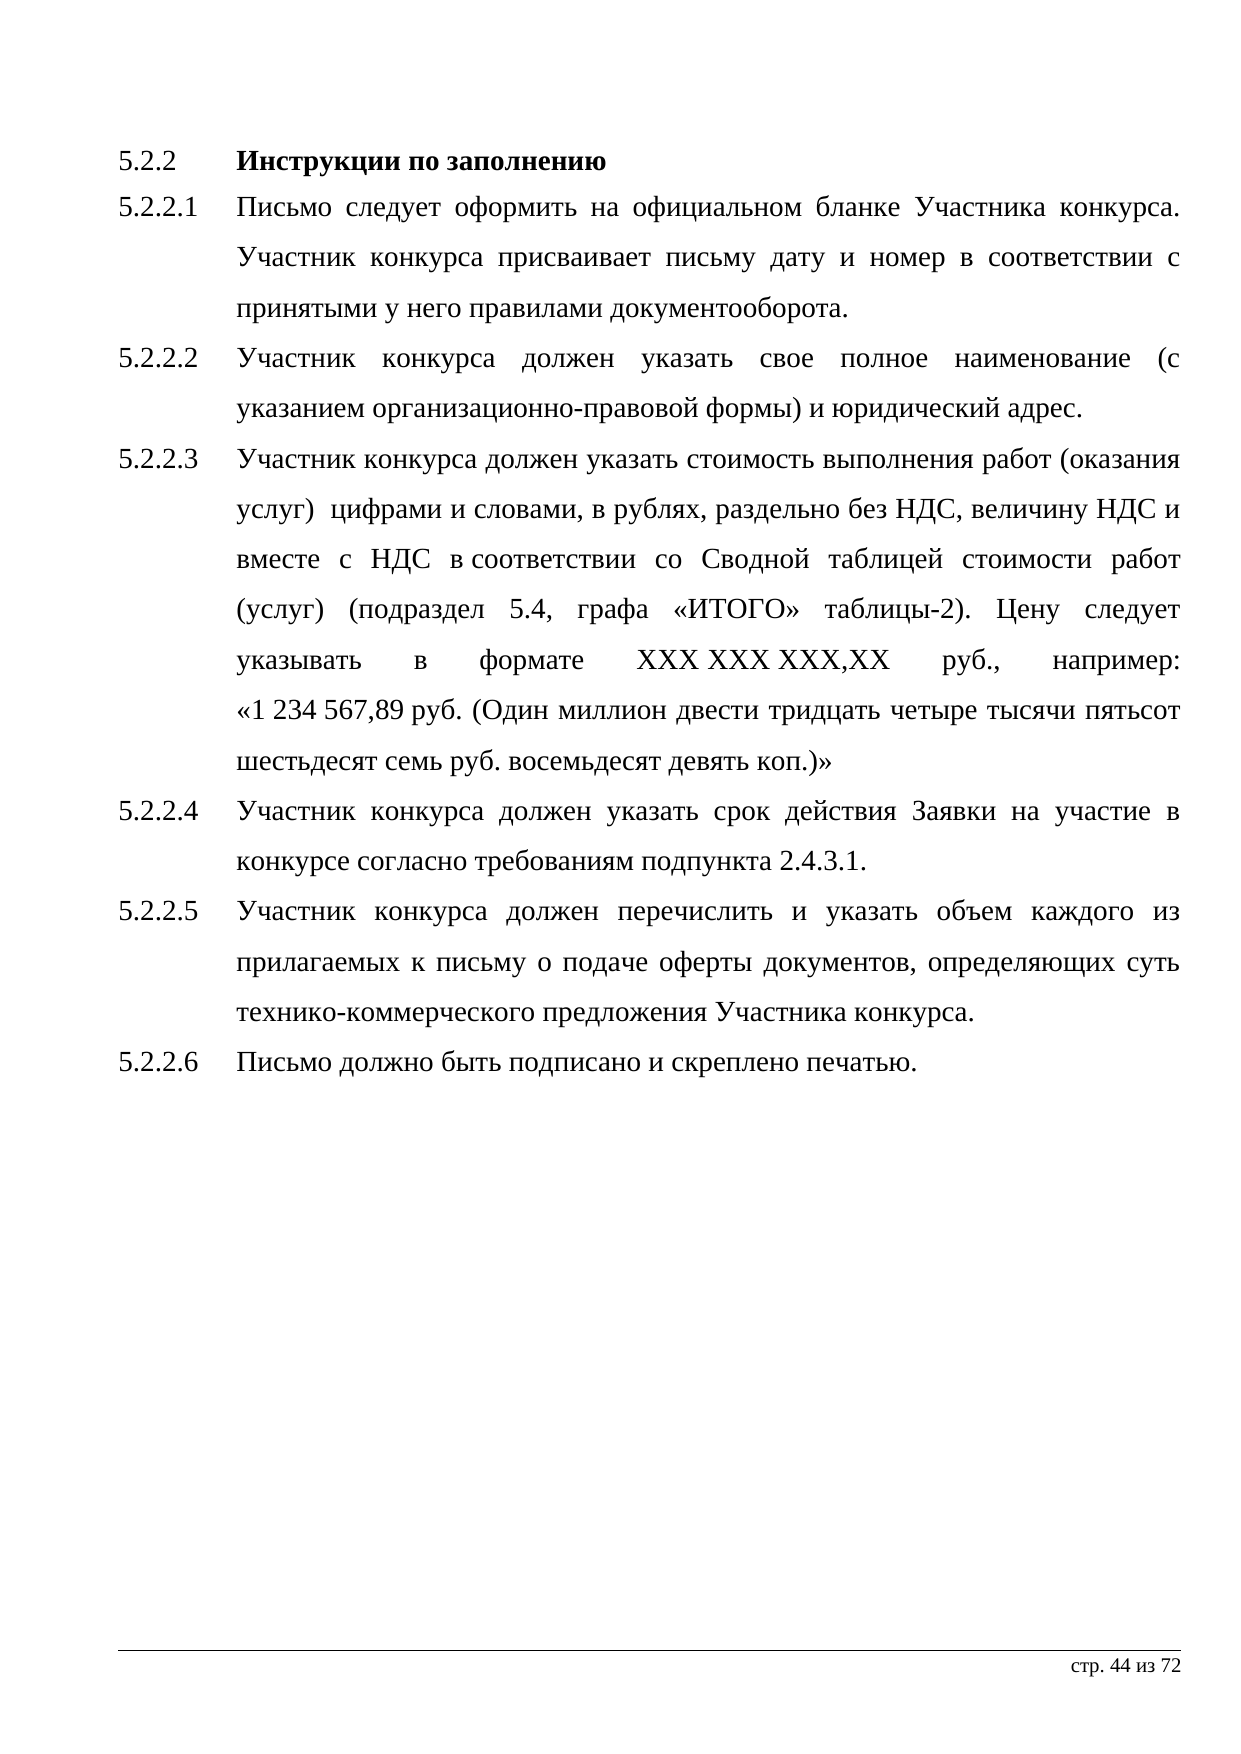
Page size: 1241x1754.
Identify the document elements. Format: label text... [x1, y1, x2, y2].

text Участник конкурса должен перечислить и указать объем каждого из прилагаемых к письму о подаче оферты документов, определяющих суть технико-коммерческого предложения Участника конкурса. [118, 893, 1181, 1028]
text Письмо должно быть подписано и скреплено печатью. [118, 1044, 1181, 1078]
text Инструкции по заполнению [118, 143, 1181, 177]
text Участник конкурса должен указать стоимость выполнения работ (оказания услуг) цифрами и словами, в рублях, раздельно без НДС, величину НДС и вместе с НДС в соответствии со Сводной таблицей стоимости работ (услуг) (подраздел 5.4, графа «ИТОГО» таблицы-2). Цену следует указывать в формате ХХХ ХХХ ХХХ,ХХ руб., например: «1 234 567,89 руб. (Один миллион двести тридцать четыре тысячи пятьсот шестьдесят семь руб. восемьдесят девять коп.)» [118, 441, 1181, 776]
text Письмо следует оформить на официальном бланке Участника конкурса. Участник конкурса присваивает письму дату и номер в соответствии с принятыми у него правилами документооборота. [118, 189, 1181, 323]
text Участник конкурса должен указать свое полное наименование (с указанием организационно-правовой формы) и юридический адрес. [118, 340, 1181, 424]
text Участник конкурса должен указать срок действия Заявки на участие в конкурсе согласно требованиям подпункта 2.4.3.1. [118, 793, 1181, 877]
